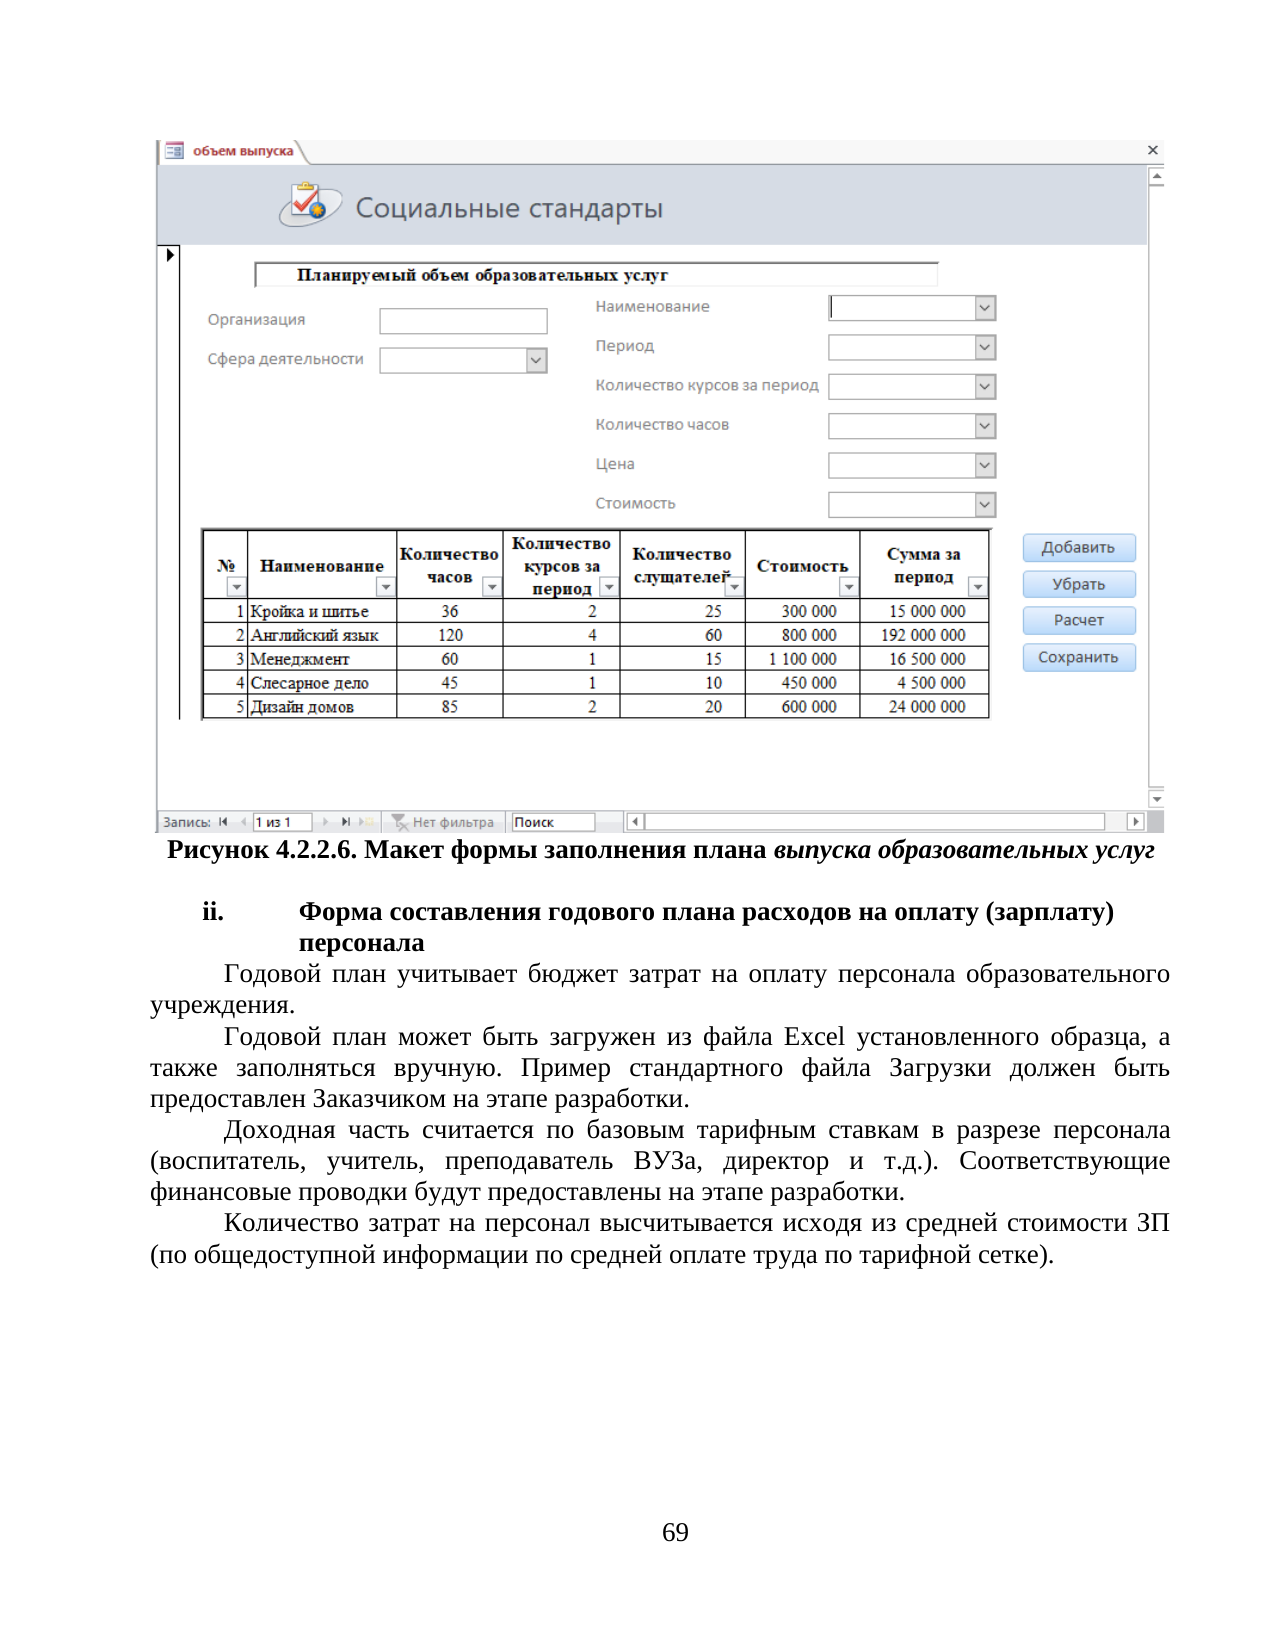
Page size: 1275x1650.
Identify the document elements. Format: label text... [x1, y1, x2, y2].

list Форма составления годового плана расходов на оплату (зарплату) персонала [224, 895, 1172, 957]
picture [154, 140, 1165, 833]
text Годовой план может быть загружен из файла Excel установленного образца, а также заполняться вручную. Пример стандартного файла Загрузки должен быть предоставлен Заказчиком на этапе разработки. [150, 1020, 1172, 1113]
text Годовой план учитывает бюджет затрат на оплату персонала образовательного учреждения. [150, 957, 1172, 1020]
text Количество затрат на персонал высчитывается исходя из средней стоимости ЗП (по общедоступной информации по средней оплате труда по тарифной сетке). [150, 1207, 1172, 1269]
text Рисунок 4.2.2.6. Макет формы заполнения плана выпуска образовательных услуг [150, 833, 1172, 864]
text Доходная часть считается по базовым тарифным ставкам в разрезе персонала (воспитатель, учитель, преподаватель ВУЗа, директор и т.д.). Соответствующие финансовые проводки будут предоставлены на этапе разработки. [150, 1113, 1172, 1207]
